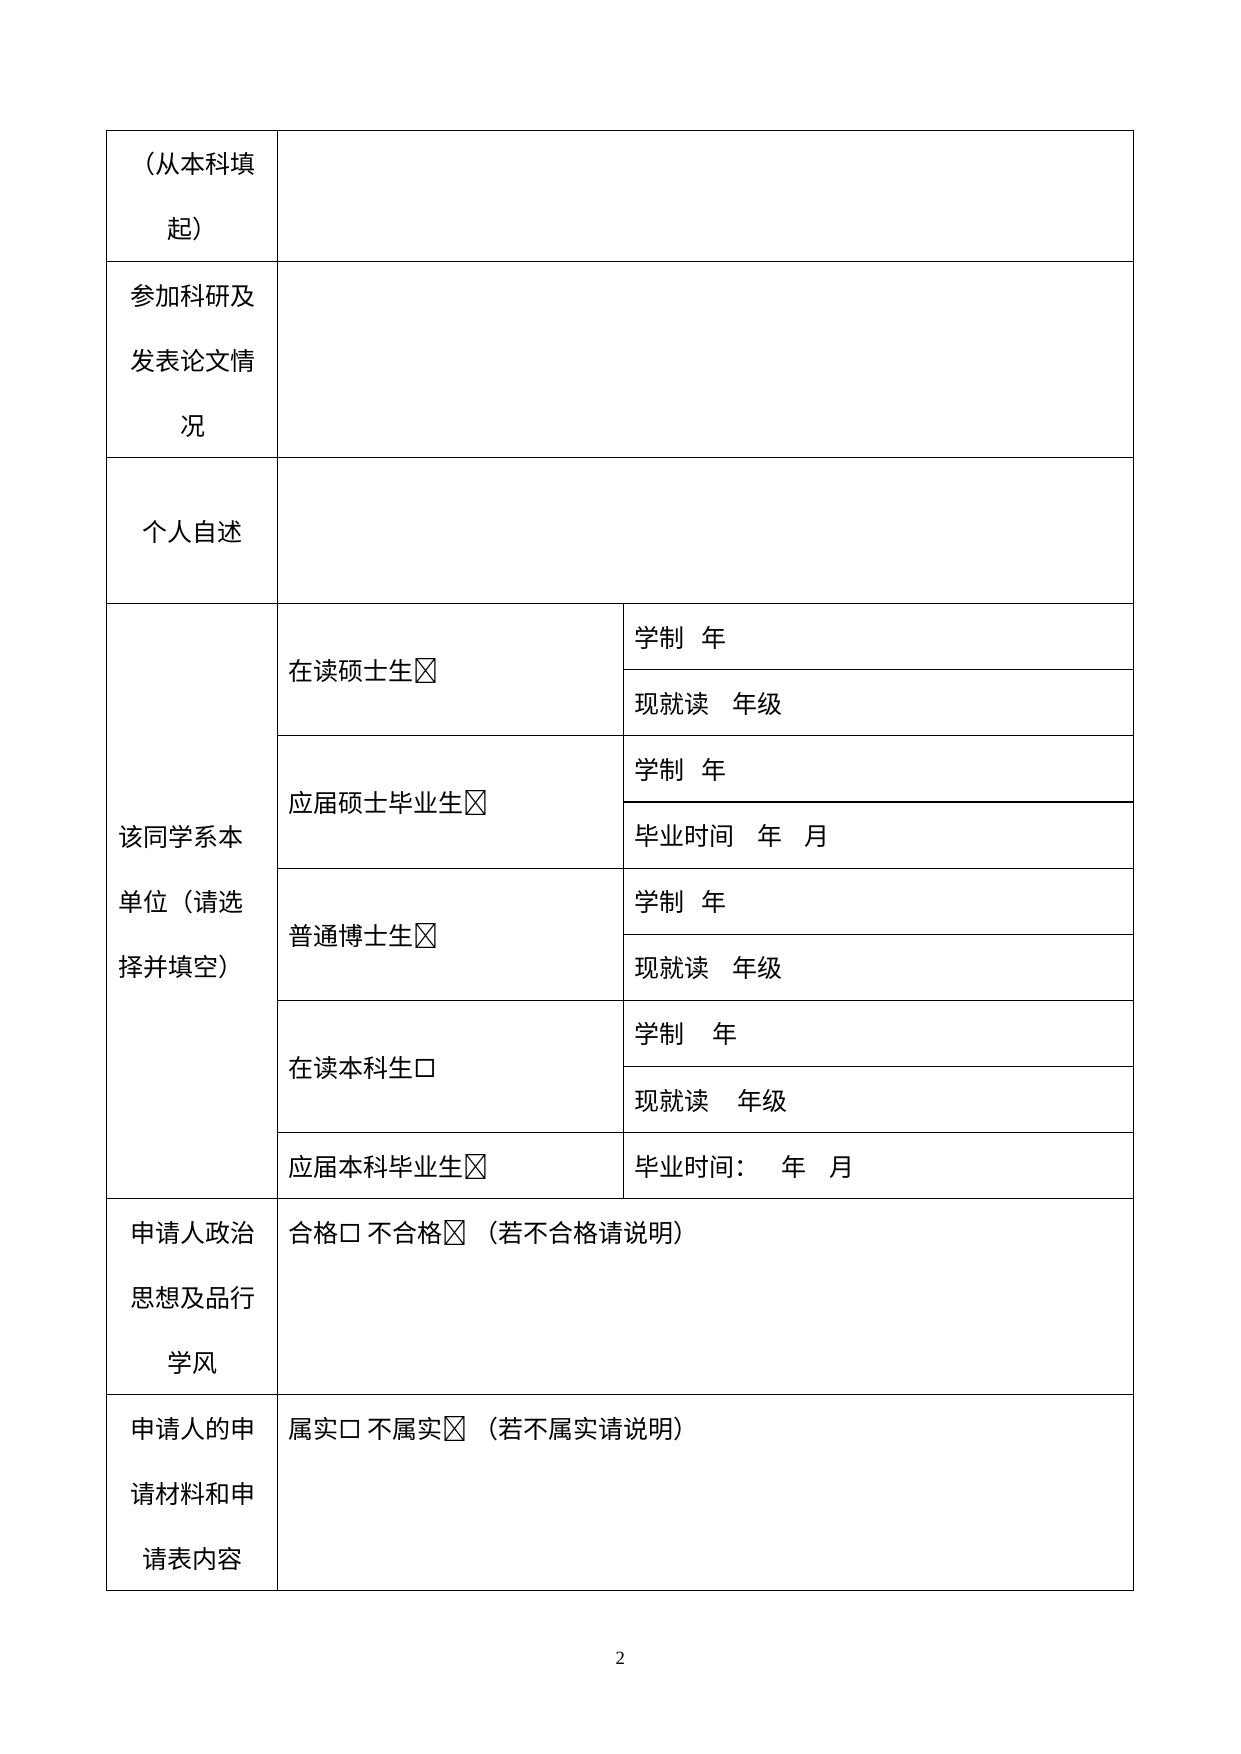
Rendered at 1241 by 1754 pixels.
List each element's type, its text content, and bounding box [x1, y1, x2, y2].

table_cell 普通博士生 [278, 869, 623, 999]
table_cell 应届硕士毕业生 [278, 736, 623, 867]
table_cell 现就读 年级 [624, 670, 1133, 735]
table_cell 毕业时间： 年 月 [624, 1133, 1133, 1198]
table_cell 学制 年 [624, 604, 1133, 669]
table_cell 申请人政治思想及品行学风 [107, 1199, 277, 1394]
table_cell 属实 不属实 （若不属实请说明） [278, 1395, 1133, 1590]
table_cell 在读硕士生 [278, 604, 623, 735]
table_cell 参加科研及发表论文情况 [107, 262, 277, 457]
table_cell 合格 不合格 （若不合格请说明） [278, 1199, 1133, 1394]
table_cell [278, 262, 1133, 457]
table_cell 应届本科毕业生 [278, 1133, 623, 1198]
table_cell 现就读 年级 [624, 935, 1133, 999]
table_cell 学制 年 [624, 1001, 1133, 1066]
table_cell 现就读 年级 [624, 1067, 1133, 1132]
table_cell 学制 年 [624, 869, 1133, 933]
table_cell 该同学系本单位（请选择并填空） [107, 604, 277, 1198]
table_cell [278, 458, 1133, 603]
table_cell [278, 131, 1133, 261]
table_cell 学习经历 （从本科填起） [107, 131, 277, 261]
table_cell 个人自述 [107, 458, 277, 603]
table_cell 申请人的申请材料和申请表内容 [107, 1395, 277, 1590]
table_cell 学制 年 [624, 736, 1133, 801]
table_cell 毕业时间 年 月 [624, 803, 1133, 867]
table_cell 在读本科生 [278, 1001, 623, 1132]
